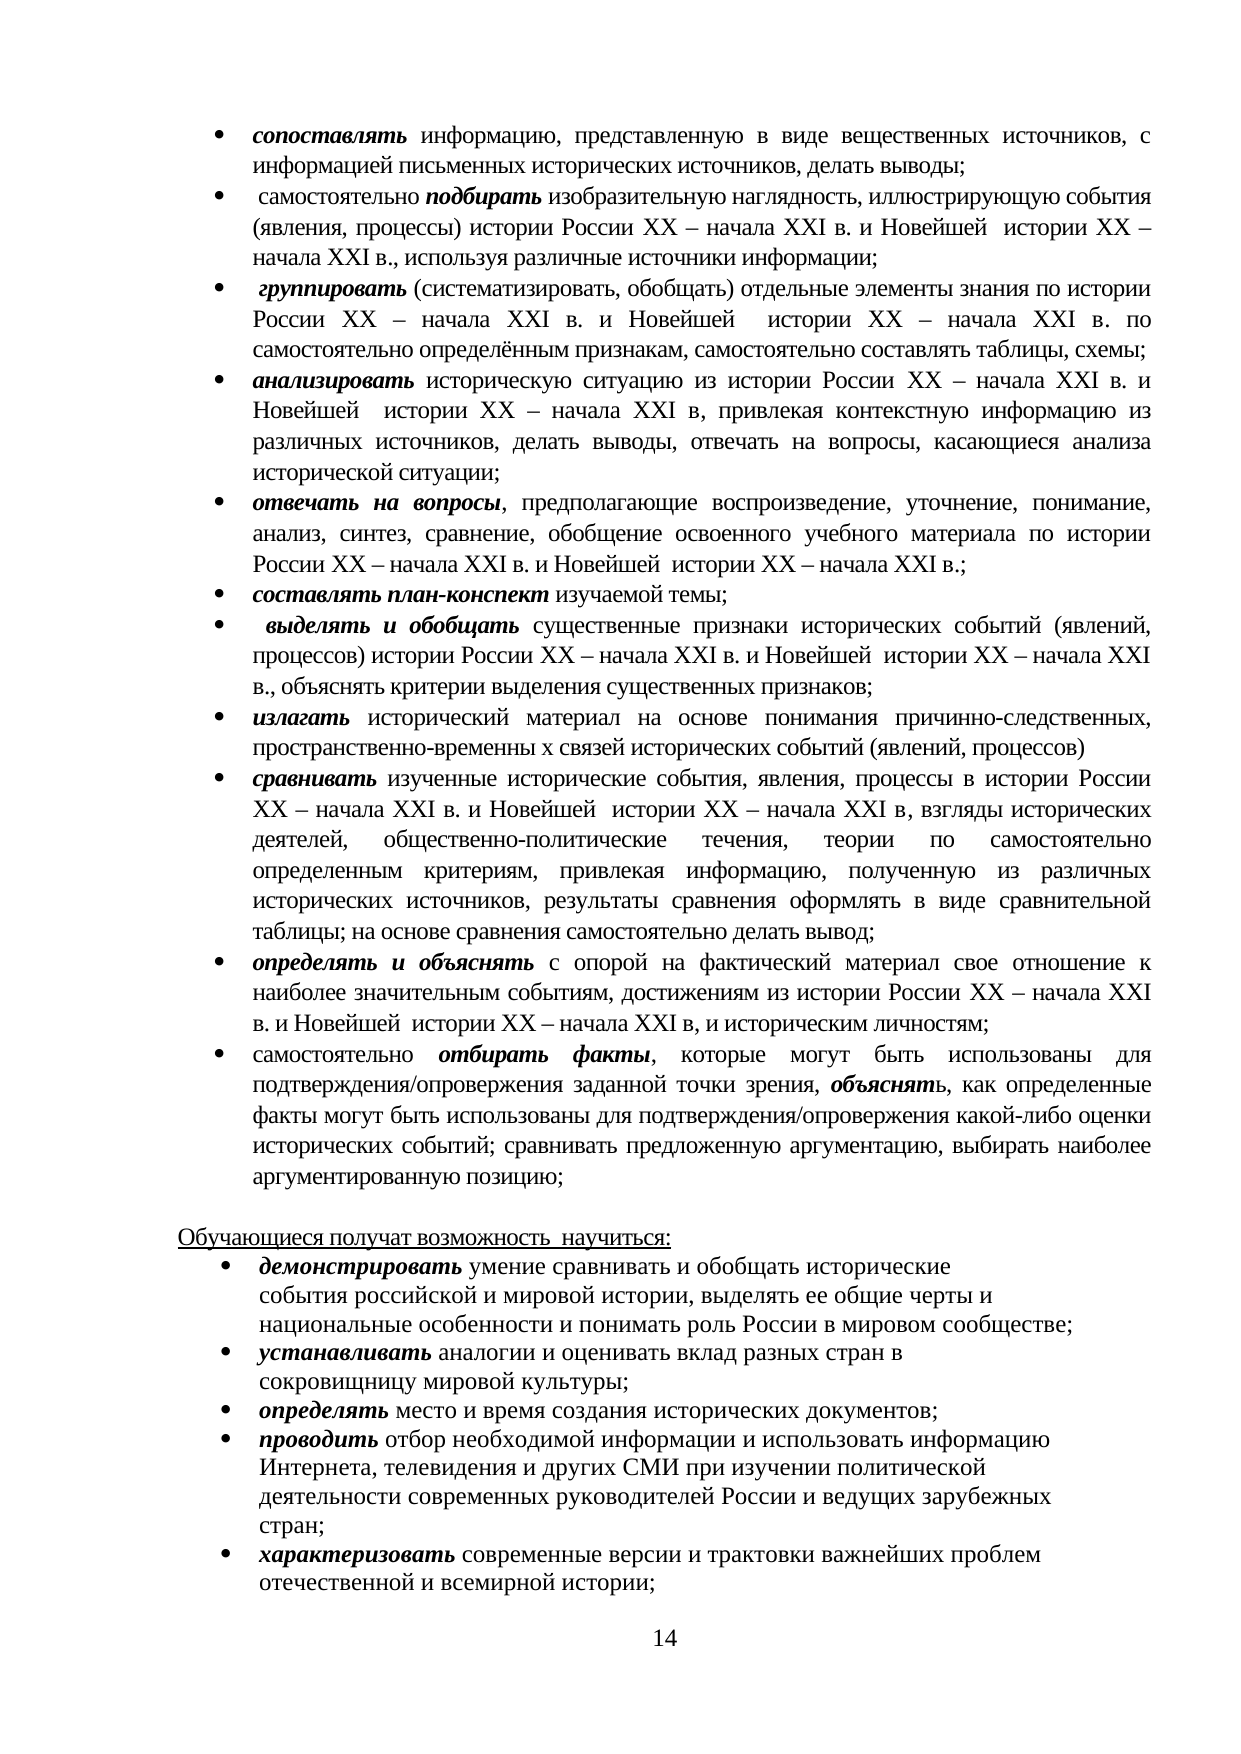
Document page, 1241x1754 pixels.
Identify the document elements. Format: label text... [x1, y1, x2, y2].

list сравнивать изученные исторические события, явления, процессы в истории России XX – начала XXI в. и Новейшей истории XX – начала XXI в, взгляды исторических деятелей, общественно-политические течения, теории по самостоятельно определенным критериям, привлекая информацию, полученную из различных исторических источников, результаты сравнения оформлять в виде сравнительной таблицы; на основе сравнения самостоятельно делать вывод; [215, 761, 1152, 945]
list сопоставлять информацию, представленную в виде вещественных источников, с информацией письменных исторических источников, делать выводы; [215, 118, 1152, 179]
list определять место и время создания исторических документов; [221, 1395, 1152, 1424]
text Обучающиеся получат возможность научиться: [177, 1221, 1152, 1251]
list излагать исторический материал на основе понимания причинно-следственных, пространственно-временны х связей исторических событий (явлений, процессов) [215, 700, 1152, 761]
list группировать (систематизировать, обобщать) отдельные элементы знания по истории России XX – начала XXI в. и Новейшей истории XX – начала XXI в. по самостоятельно определённым признакам, самостоятельно составлять таблицы, схемы; [215, 271, 1152, 363]
list демонстрировать умение сравнивать и обобщать исторические события российской и мировой истории, выделять ее общие черты и национальные особенности и понимать роль России в мировом сообществе; [221, 1251, 1152, 1337]
list устанавливать аналогии и оценивать вклад разных стран в сокровищницу мировой культуры; [221, 1337, 1152, 1395]
list отвечать на вопросы, предполагающие воспроизведение, уточнение, понимание, анализ, синтез, сравнение, обобщение освоенного учебного материала по истории России XX – начала XXI в. и Новейшей истории XX – начала XXI в.; [215, 486, 1152, 577]
list составлять план-конспект изучаемой темы; [215, 577, 1152, 608]
list выделять и обобщать существенные признаки исторических событий (явлений, процессов) истории России XX – начала XXI в. и Новейшей истории XX – начала XXI в., объяснять критерии выделения существенных признаков; [215, 608, 1152, 700]
list проводить отбор необходимой информации и использовать информацию Интернета, телевидения и других СМИ при изучении политической деятельности современных руководителей России и ведущих зарубежных стран; [221, 1424, 1152, 1539]
list самостоятельно отбирать факты, которые могут быть использованы для подтверждения/опровержения заданной точки зрения, объяснять, как определенные факты могут быть использованы для подтверждения/опровержения какой-либо оценки исторических событий; сравнивать предложенную аргументацию, выбирать наиболее аргументированную позицию; [215, 1037, 1152, 1190]
list самостоятельно подбирать изобразительную наглядность, иллюстрирующую события (явления, процессы) истории России XX – начала XXI в. и Новейшей истории XX – начала XXI в., используя различные источники информации; [215, 179, 1152, 271]
list определять и объяснять с опорой на фактический материал свое отношение к наиболее значительным событиям, достижениям из истории России XX – начала XXI в. и Новейшей истории XX – начала XXI в, и историческим личностям; [215, 945, 1152, 1037]
list характеризовать современные версии и трактовки важнейших проблем отечественной и всемирной истории; [221, 1539, 1152, 1596]
list анализировать историческую ситуацию из истории России XX – начала XXI в. и Новейшей истории XX – начала XXI в, привлекая контекстную информацию из различных источников, делать выводы, отвечать на вопросы, касающиеся анализа исторической ситуации; [215, 363, 1152, 486]
